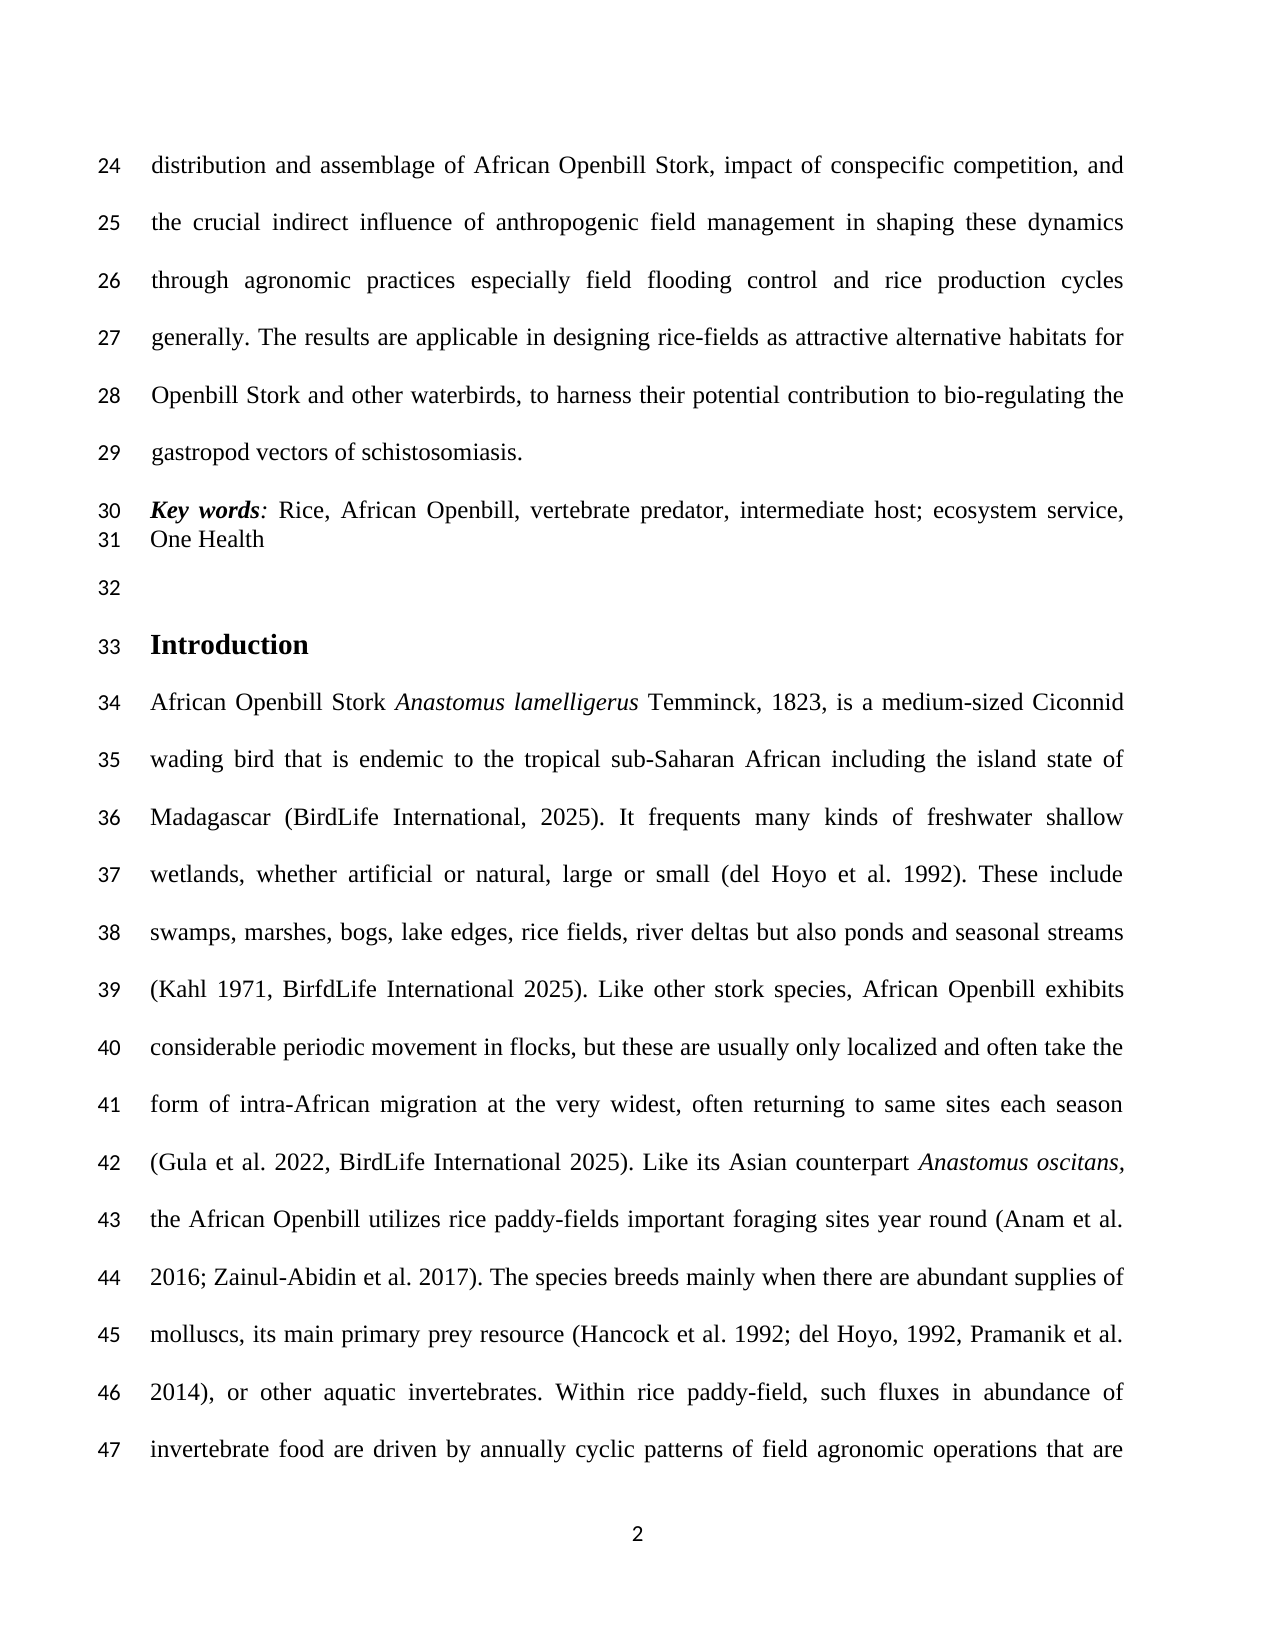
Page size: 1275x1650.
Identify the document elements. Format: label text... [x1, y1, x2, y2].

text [150, 687, 1125, 1463]
text Key words: Rice, African Openbill, vertebrate predator, intermediate host; ecosystem service, One Health [150, 495, 1125, 552]
text Introduction [150, 627, 1125, 661]
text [150, 150, 1125, 466]
